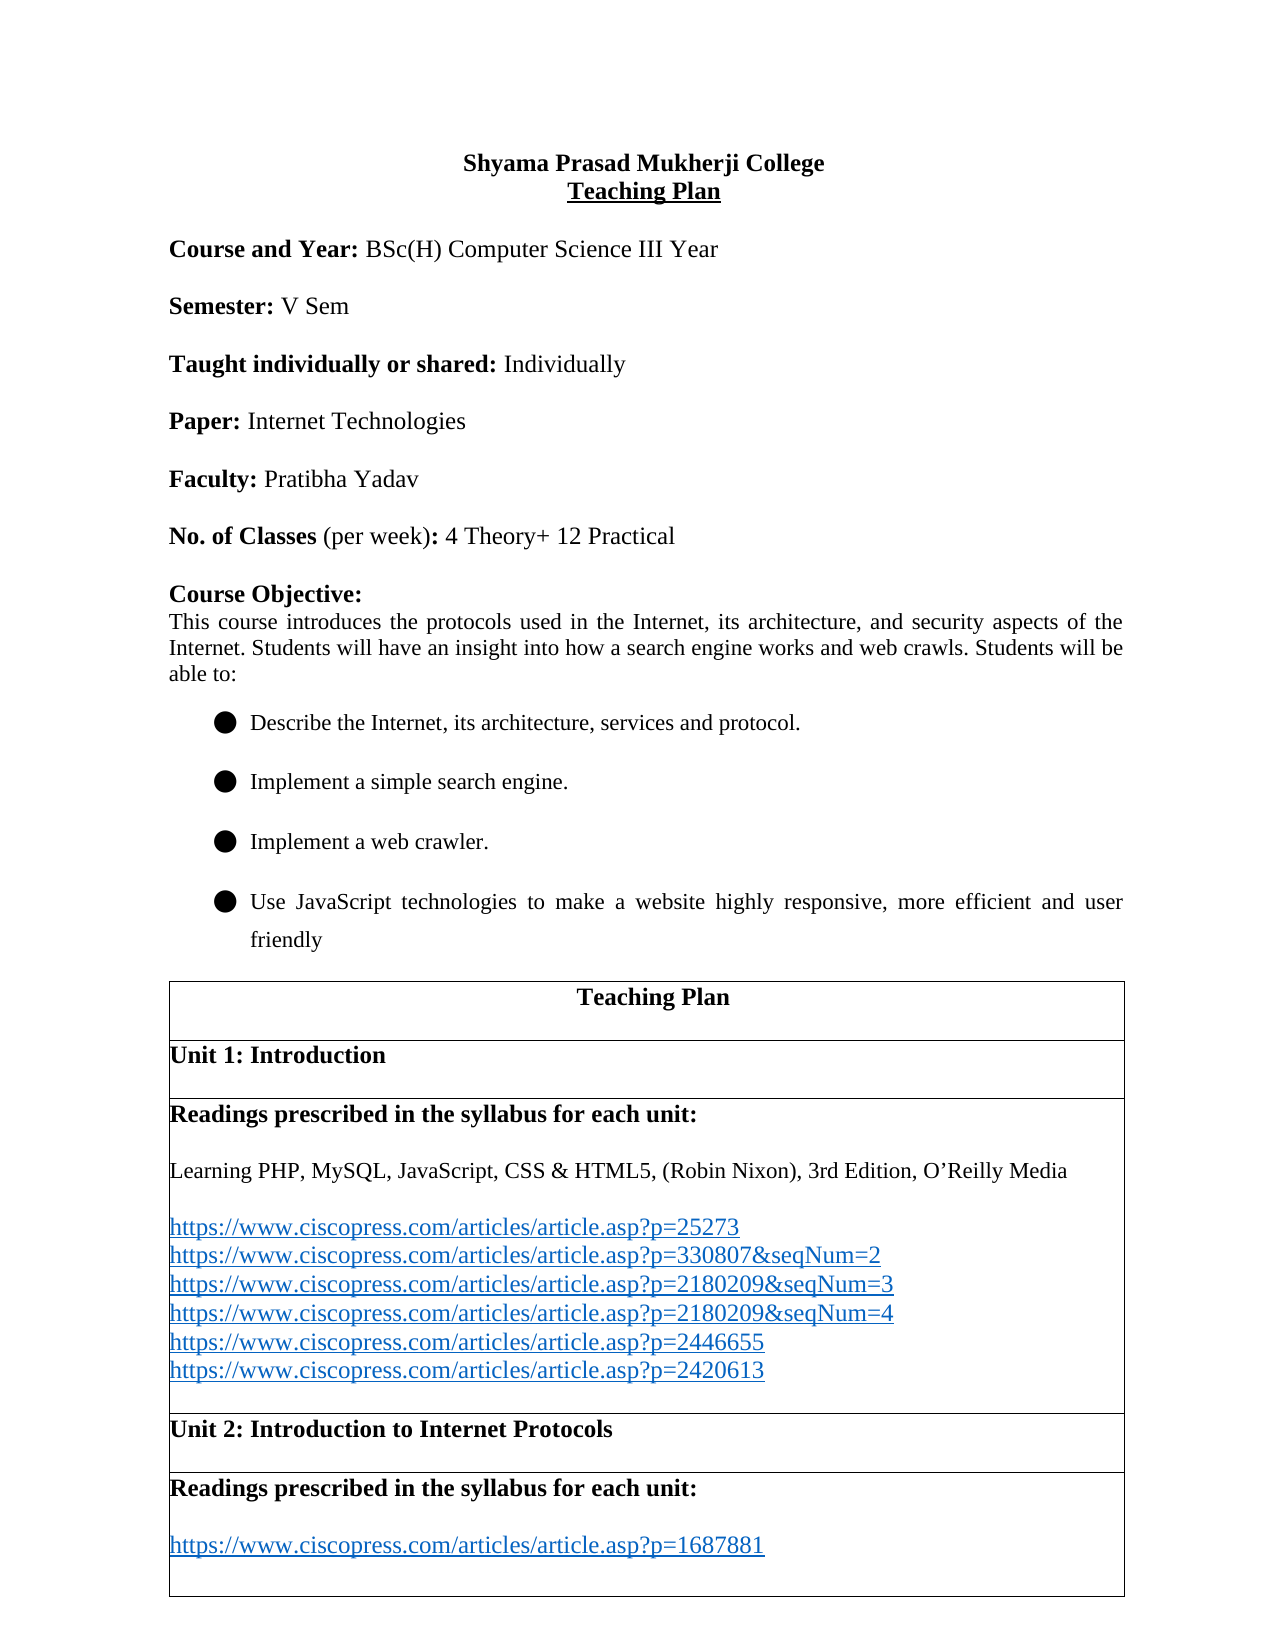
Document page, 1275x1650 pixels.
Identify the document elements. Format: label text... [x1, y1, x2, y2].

table_cell Unit 2: Introduction to Internet Protocols [170, 1414, 1124, 1472]
list Describe the Internet, its architecture, services and protocol. [212, 687, 1125, 747]
list Use JavaScript technologies to make a website highly responsive, more efficient and user friendly [212, 866, 1125, 952]
text Shyama Prasad Mukherji College [150, 148, 1137, 176]
text Semester: V Sem [169, 291, 1125, 320]
text Course and Year: BSc(H) Computer Science III Year [169, 234, 1125, 263]
text Paper: Internet Technologies [169, 406, 1125, 435]
text Course Objective: [169, 579, 1125, 608]
text Taught individually or shared: Individually [169, 349, 1125, 378]
table_cell Readings prescribed in the syllabus for each unit: https://www.ciscopress.com/articles/article.asp?p=1687881 [170, 1473, 1124, 1596]
list Implement a web crawler. [212, 806, 1125, 866]
table_cell Readings prescribed in the syllabus for each unit: Learning PHP, MySQL, JavaScript, CSS & HTML5, (Robin Nixon), 3rd Edition, O’Reilly Media https://www.ciscopress.com/articles/article.asp?p=25273 https://www.ciscopress.com/articles/article.asp?p=330807&seqNum=2 https://www.ciscopress.com/articles/article.asp?p=2180209&seqNum=3 https://www.ciscopress.com/articles/article.asp?p=2180209&seqNum=4 https://www.ciscopress.com/articles/article.asp?p=2446655 https://www.ciscopress.com/articles/article.asp?p=2420613 [170, 1099, 1124, 1413]
text Teaching Plan [150, 176, 1137, 205]
text No. of Classes (per week): 4 Theory+ 12 Practical [169, 521, 1125, 550]
text Faculty: Pratibha Yadav [169, 464, 1125, 493]
text This course introduces the protocols used in the Internet, its architecture, and security aspects of the Internet. Students will have an insight into how a search engine works and web crawls. Students will be able to: [169, 608, 1125, 687]
table_header Teaching Plan [170, 982, 1124, 1039]
list Implement a simple search engine. [212, 747, 1125, 806]
table_cell Unit 1: Introduction [170, 1041, 1124, 1098]
